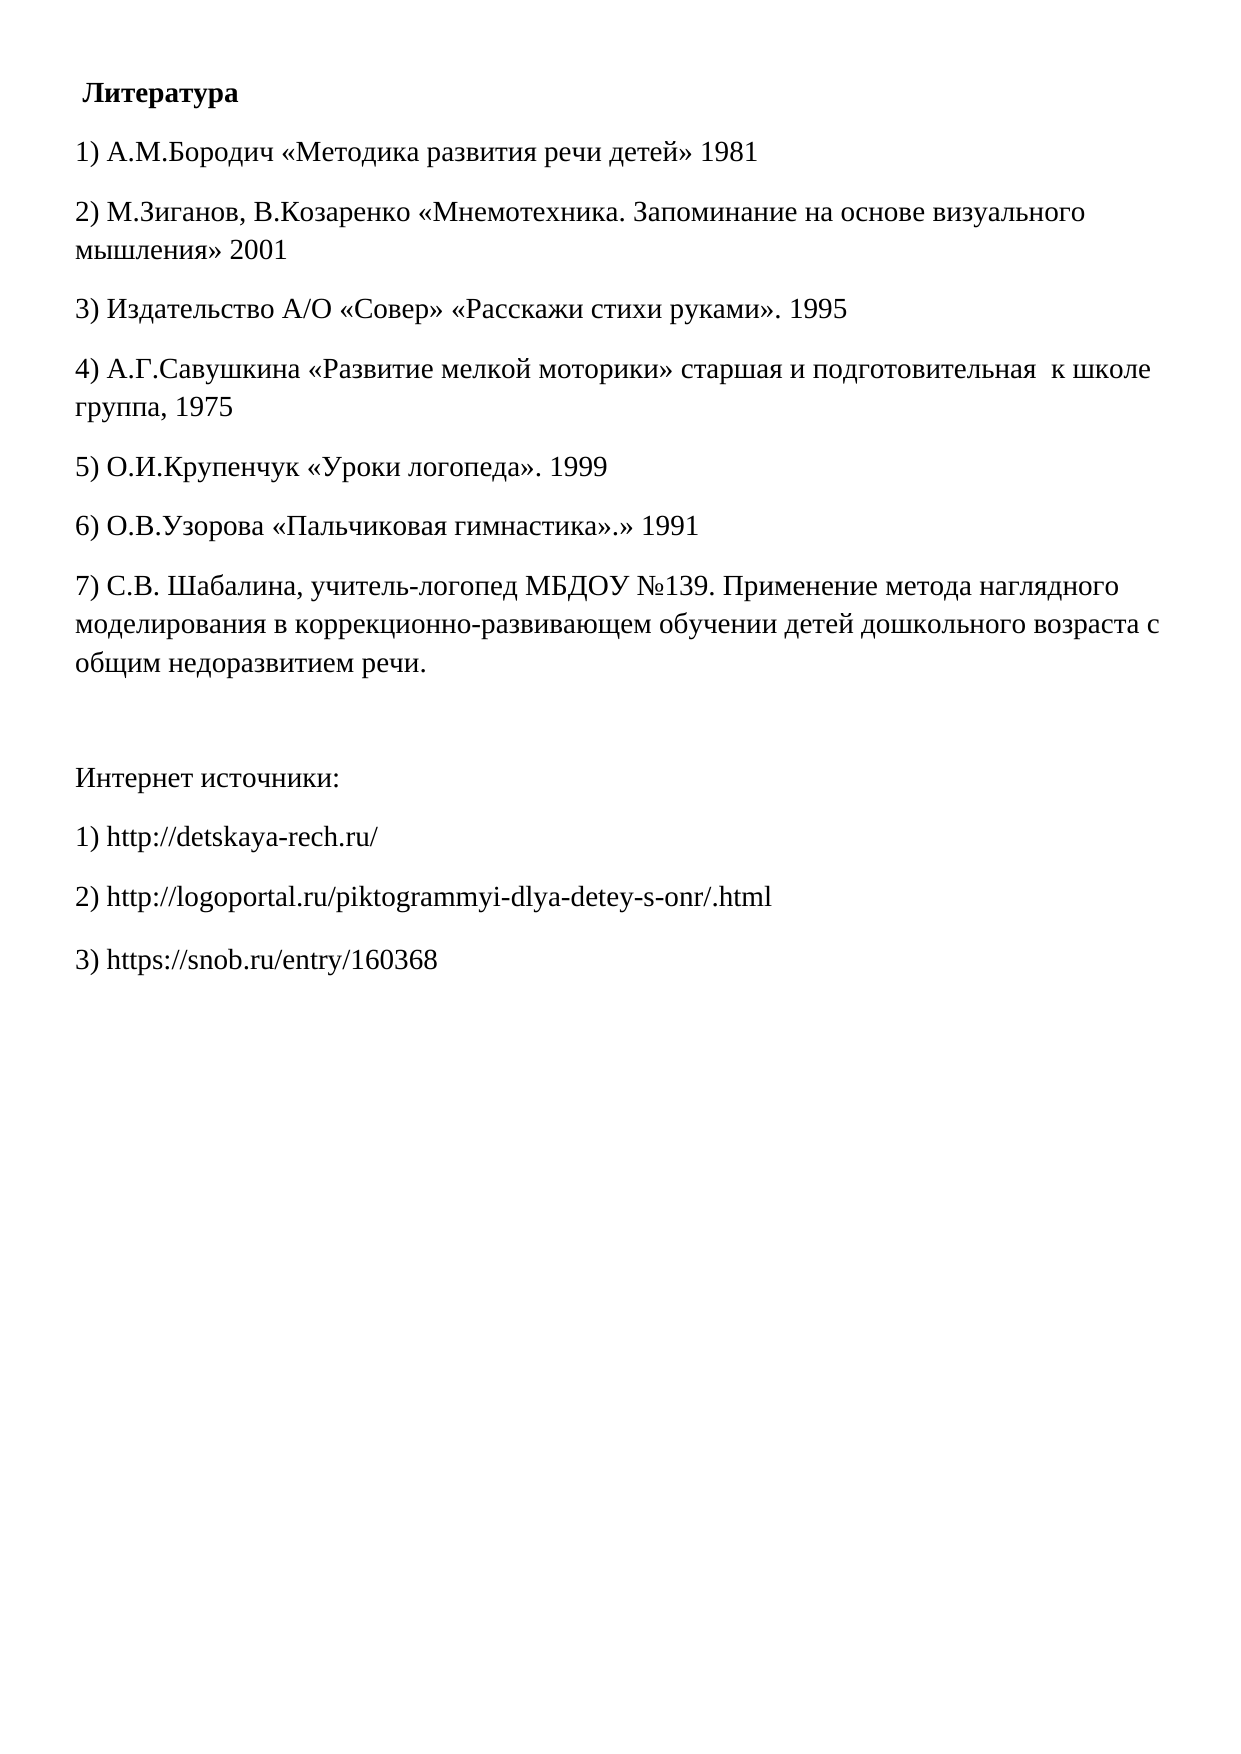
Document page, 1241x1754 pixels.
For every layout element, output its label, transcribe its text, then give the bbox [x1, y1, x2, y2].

text 6) О.В.Узорова «Пальчиковая гимнастика».» 1991 [75, 508, 1165, 542]
text Интернет источники: [75, 760, 1165, 793]
text 3) https://snob.ru/entry/160368 [75, 942, 1106, 976]
text Литература [75, 75, 1165, 108]
text 7) С.В. Шабалина, учитель-логопед МБДОУ №139. Применение метода наглядного моделирования в коррекционно-развивающем обучении детей дошкольного возраста с общим недоразвитием речи. [75, 568, 1165, 678]
text 5) О.И.Крупенчук «Уроки логопеда». 1999 [75, 449, 1165, 482]
text 1) А.М.Бородич «Методика развития речи детей» 1981 [75, 134, 1165, 168]
text 2) http://logoportal.ru/piktogrammyi-dlya-detey-s-onr/.html [75, 879, 1165, 912]
text 1) http://detskaya-rech.ru/ [75, 819, 1165, 853]
text 4) А.Г.Савушкина «Развитие мелкой моторики» старшая и подготовительная к школе группа, 1975 [75, 351, 1165, 423]
text 3) Издательство А/О «Совер» «Расскажи стихи руками». 1995 [75, 292, 1165, 325]
text 2) М.Зиганов, В.Козаренко «Мнемотехника. Запоминание на основе визуального мышления» 2001 [75, 194, 1165, 266]
